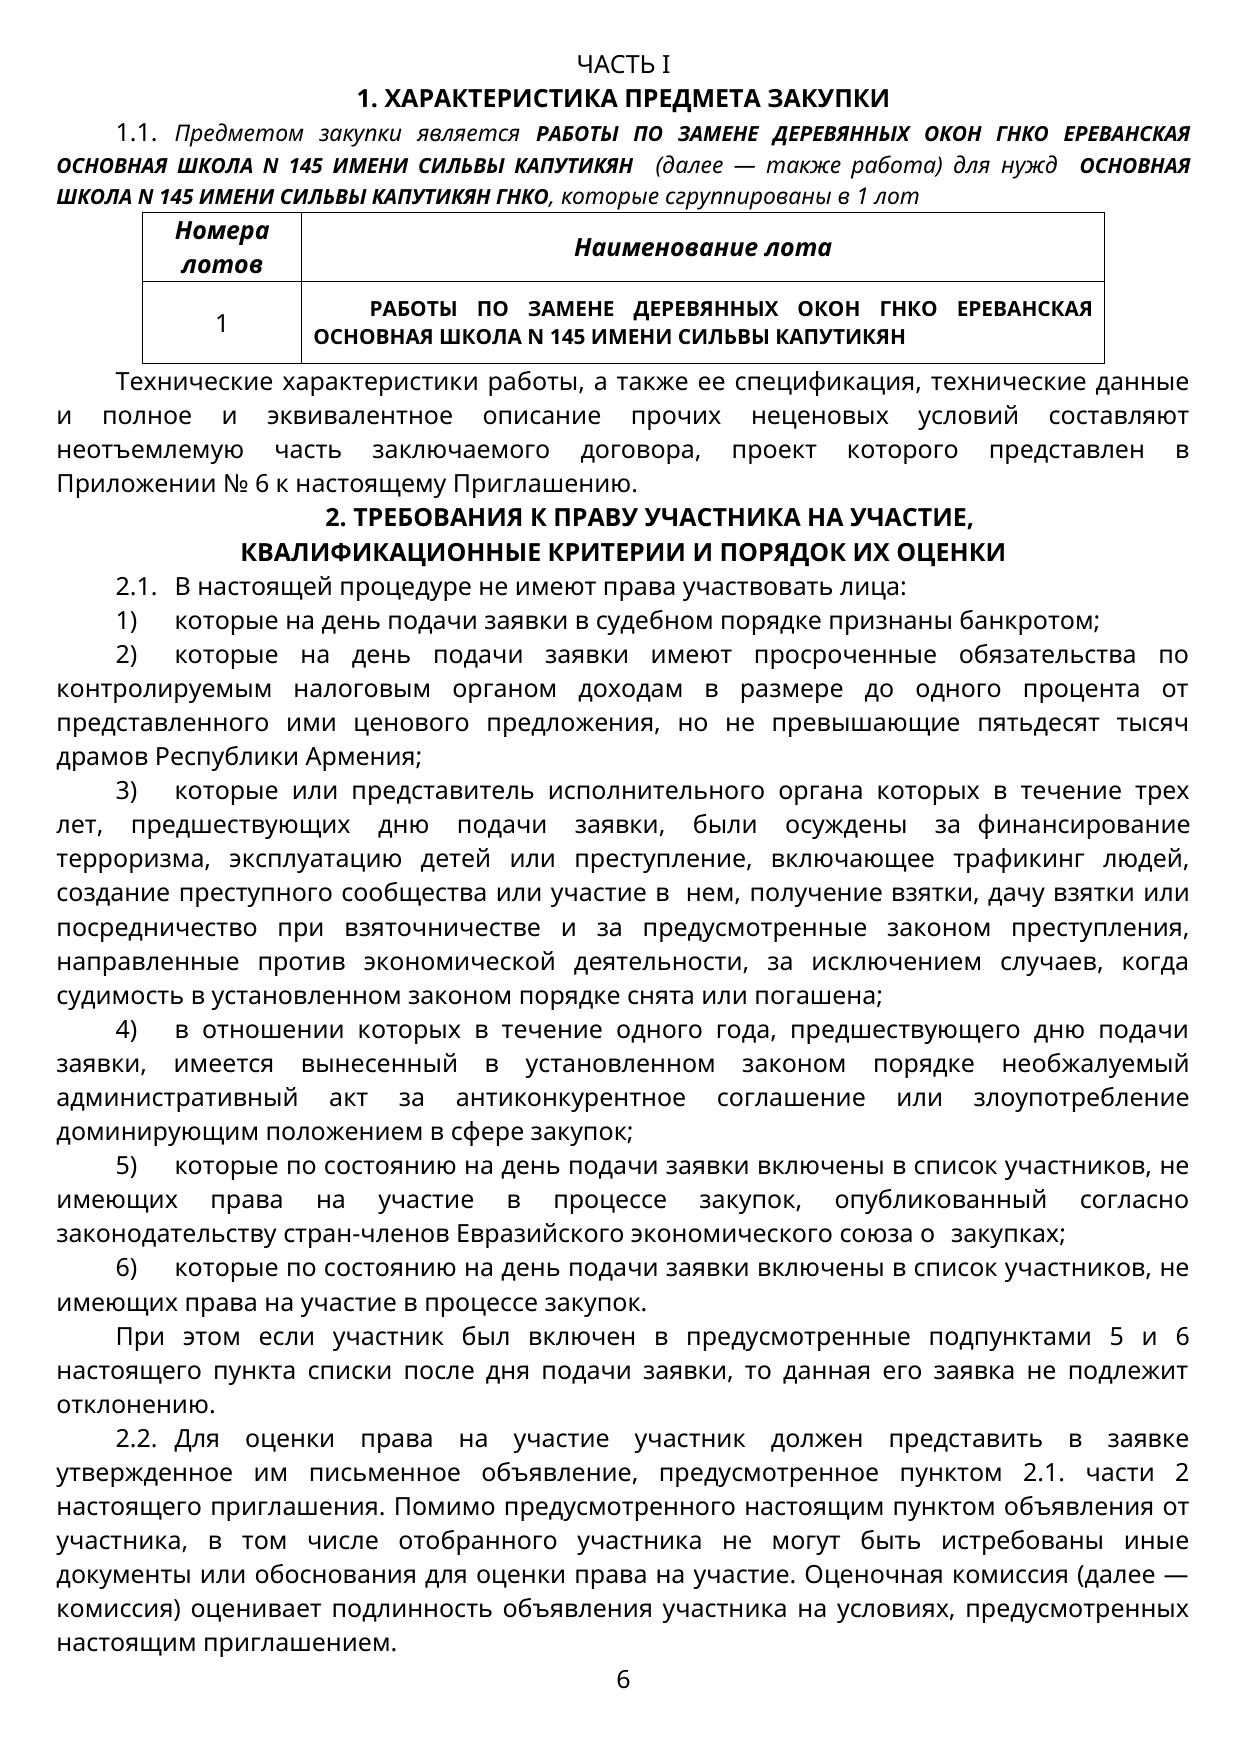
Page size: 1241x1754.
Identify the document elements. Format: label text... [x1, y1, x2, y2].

table_header Наименование лота [302, 213, 1104, 281]
text 4) в отношении которых в течение одного года, предшествующего дню подачи заявки, имеется вынесенный в установленном законом порядке необжалуемый административный акт за антиконкурентное соглашение или злоупотребление доминирующим положением в сфере закупок; [56, 1011, 1191, 1148]
subtitle 1.1. Предметом закупки является РАБОТЫ ПО ЗАМЕНЕ ДЕРЕВЯННЫХ ОКОН ГНКО ЕРЕВАНСКАЯ ОСНОВНАЯ ШКОЛА N 145 ИМЕНИ СИЛЬВЫ КАПУТИКЯН (далее — также работа) для нужд ОСНОВНАЯ ШКОЛА N 145 ИМЕНИ СИЛЬВЫ КАПУТИКЯН ГНКО, которые сгруппированы в 1 лот [56, 115, 1191, 212]
text 2.2. Для оценки права на участие участник должен представить в заявке утвержденное им письменное объявление, предусмотренное пунктом 2.1. части 2 настоящего приглашения. Помимо предусмотренного настоящим пунктом объявления от участника, в том числе отобранного участника не могут быть истребованы иные документы или обоснования для оценки права на участие. Оценочная комиссия (далее — комиссия) оценивает подлинность объявления участника на условиях, предусмотренных настоящим приглашением. [56, 1420, 1191, 1659]
text 3) которые или представитель исполнительного органа которых в течение трех лет, предшествующих дню подачи заявки, были осуждены за финансирование терроризма, эксплуатацию детей или преступление, включающее трафикинг людей, создание преступного сообщества или участие в нем, получение взятки, дачу взятки или посредничество при взяточничестве и за предусмотренные законом преступления, направленные против экономической деятельности, за исключением случаев, когда судимость в установленном законом порядке снята или погашена; [56, 773, 1191, 1011]
subtitle 2. ТРЕБОВАНИЯ К ПРАВУ УЧАСТНИКА НА УЧАСТИЕ, КВАЛИФИКАЦИОННЫЕ КРИТЕРИИ И ПОРЯДОК ИХ ОЦЕНКИ [56, 500, 1191, 568]
text При этом если участник был включен в предусмотренные подпунктами 5 и 6 настоящего пункта списки после дня подачи заявки, то данная его заявка не подлежит отклонению. [56, 1318, 1191, 1420]
table_header Номера лотов [143, 213, 301, 281]
text 1) которые на день подачи заявки в судебном порядке признаны банкротом; [56, 602, 1191, 636]
table_cell РАБОТЫ ПО ЗАМЕНЕ ДЕРЕВЯННЫХ ОКОН ГНКО ЕРЕВАНСКАЯ ОСНОВНАЯ ШКОЛА N 145 ИМЕНИ СИЛЬВЫ КАПУТИКЯН [302, 282, 1104, 363]
text 2) которые на день подачи заявки имеют просроченные обязательства по контролируемым налоговым органом доходам в размере до одного процента от представленного ими ценового предложения, но не превышающие пятьдесят тысяч драмов Республики Армения; [56, 636, 1191, 773]
text 2.1. В настоящей процедуре не имеют права участвовать лица: [56, 568, 1191, 602]
text 6) которые по состоянию на день подачи заявки включены в список участников, не имеющих права на участие в процессе закупок. [56, 1250, 1191, 1318]
text 5) которые по состоянию на день подачи заявки включены в список участников, не имеющих права на участие в процессе закупок, опубликованный согласно законодательству стран-членов Евразийского экономического союза о закупках; [56, 1148, 1191, 1250]
text Технические характеристики работы, а также ее спецификация, технические данные и полное и эквивалентное описание прочих неценовых условий составляют неотъемлемую часть заключаемого договора, проект которого представлен в Приложении № 6 к настоящему Приглашению. [56, 364, 1191, 500]
text ЧАСТЬ I [56, 47, 1191, 81]
text 1. ХАРАКТЕРИСТИКА ПРЕДМЕТА ЗАКУПКИ [56, 81, 1191, 115]
table_cell 1 [143, 282, 301, 363]
